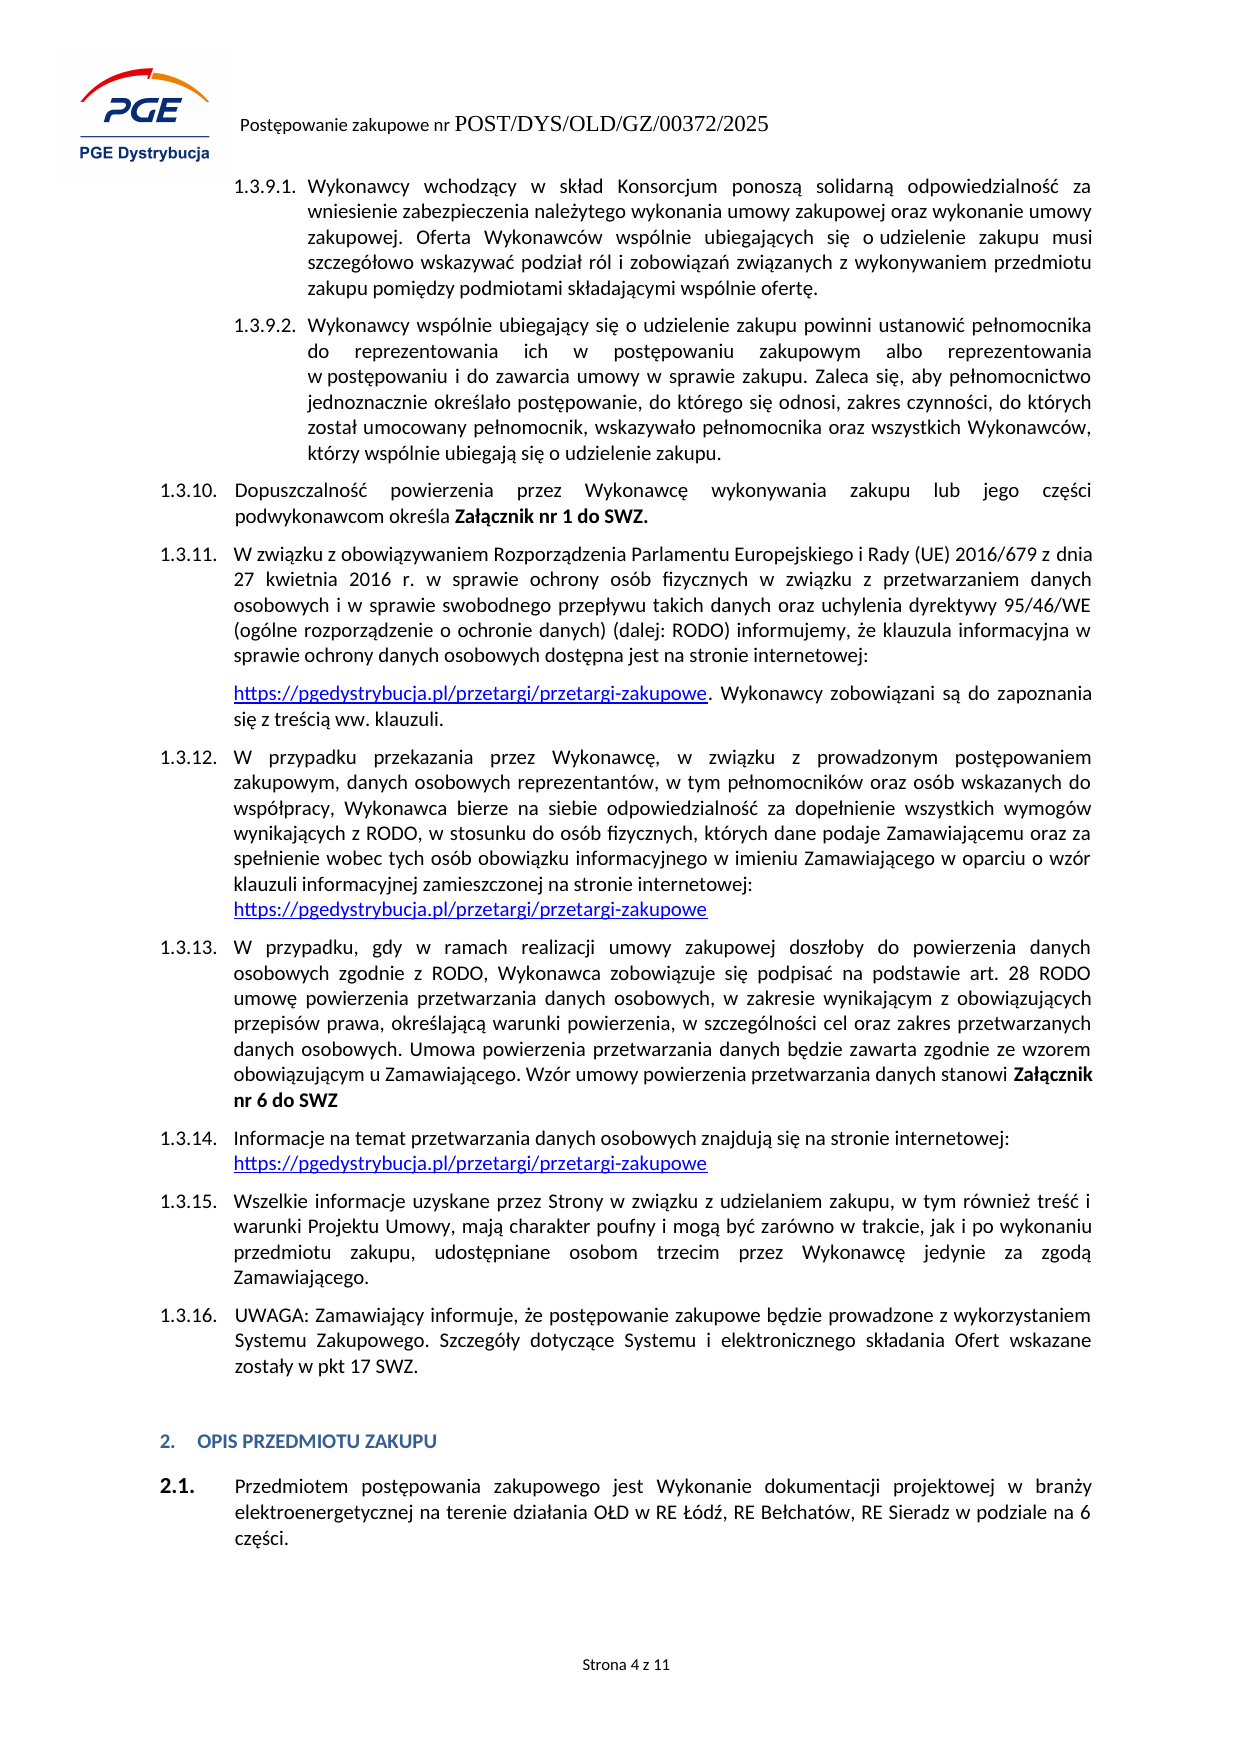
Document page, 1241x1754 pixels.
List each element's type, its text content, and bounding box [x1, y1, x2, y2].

list https://pgedystrybucja.pl/przetargi/przetargi-zakupowe. Wykonawcy zobowiązani są do zapoznania się z treścią ww. klauzuli. [233, 681, 1093, 731]
list W przypadku przekazania przez Wykonawcę, w związku z prowadzonym postępowaniem zakupowym, danych osobowych reprezentantów, w tym pełnomocników oraz osób wskazanych do współpracy, Wykonawca bierze na siebie odpowiedzialność za dopełnienie wszystkich wymogów wynikających z RODO, w stosunku do osób fizycznych, których dane podaje Zamawiającemu oraz za spełnienie wobec tych osób obowiązku informacyjnego w imieniu Zamawiającego w oparciu o wzór klauzuli informacyjnej zamieszczonej na stronie internetowej: [159, 744, 1093, 896]
picture [56, 44, 234, 182]
list Informacje na temat przetwarzania danych osobowych znajdują się na stronie internetowej: [159, 1125, 1093, 1150]
subtitle OPIS PRZEDMIOTU ZAKUPU [159, 1428, 1093, 1454]
list https://pgedystrybucja.pl/przetargi/przetargi-zakupowe [233, 1150, 1093, 1176]
list Wykonawcy wchodzący w skład Konsorcjum ponoszą solidarną odpowiedzialność za wniesienie zabezpieczenia należytego wykonania umowy zakupowej oraz wykonanie umowy zakupowej. Oferta Wykonawców wspólnie ubiegających się o udzielenie zakupu musi szczegółowo wskazywać podział ról i zobowiązań związanych z wykonywaniem przedmiotu zakupu pomiędzy podmiotami składającymi wspólnie ofertę. [233, 173, 1093, 300]
list UWAGA: Zamawiający informuje, że postępowanie zakupowe będzie prowadzone z wykorzystaniem Systemu Zakupowego. Szczegóły dotyczące Systemu i elektronicznego składania Ofert wskazane zostały w pkt 17 SWZ. [159, 1302, 1093, 1378]
list https://pgedystrybucja.pl/przetargi/przetargi-zakupowe [197, 896, 1093, 922]
list Dopuszczalność powierzenia przez Wykonawcę wykonywania zakupu lub jego części podwykonawcom określa Załącznik nr 1 do SWZ. [159, 478, 1093, 528]
list W związku z obowiązywaniem Rozporządzenia Parlamentu Europejskiego i Rady (UE) 2016/679 z dnia 27 kwietnia 2016 r. w sprawie ochrony osób fizycznych w związku z przetwarzaniem danych osobowych i w sprawie swobodnego przepływu takich danych oraz uchylenia dyrektywy 95/46/WE (ogólne rozporządzenie o ochronie danych) (dalej: RODO) informujemy, że klauzula informacyjna w sprawie ochrony danych osobowych dostępna jest na stronie internetowej: [159, 541, 1093, 668]
list Wykonawcy wspólnie ubiegający się o udzielenie zakupu powinni ustanowić pełnomocnika do reprezentowania ich w postępowaniu zakupowym albo reprezentowania w postępowaniu i do zawarcia umowy w sprawie zakupu. Zaleca się, aby pełnomocnictwo jednoznacznie określało postępowanie, do którego się odnosi, zakres czynności, do których został umocowany pełnomocnik, wskazywało pełnomocnika oraz wszystkich Wykonawców, którzy wspólnie ubiegają się o udzielenie zakupu. [233, 313, 1093, 465]
list Wszelkie informacje uzyskane przez Strony w związku z udzielaniem zakupu, w tym również treść i warunki Projektu Umowy, mają charakter poufny i mogą być zarówno w trakcie, jak i po wykonaniu przedmiotu zakupu, udostępniane osobom trzecim przez Wykonawcę jedynie za zgodą Zamawiającego. [159, 1188, 1093, 1290]
list Przedmiotem postępowania zakupowego jest Wykonanie dokumentacji projektowej w branży elektroenergetycznej na terenie działania OŁD w RE Łódź, RE Bełchatów, RE Sieradz w podziale na 6 części. [159, 1471, 1093, 1550]
list W przypadku, gdy w ramach realizacji umowy zakupowej doszłoby do powierzenia danych osobowych zgodnie z RODO, Wykonawca zobowiązuje się podpisać na podstawie art. 28 RODO umowę powierzenia przetwarzania danych osobowych, w zakresie wynikającym z obowiązujących przepisów prawa, określającą warunki powierzenia, w szczególności cel oraz zakres przetwarzanych danych osobowych. Umowa powierzenia przetwarzania danych będzie zawarta zgodnie ze wzorem obowiązującym u Zamawiającego. Wzór umowy powierzenia przetwarzania danych stanowi Załącznik nr 6 do SWZ [159, 934, 1093, 1112]
